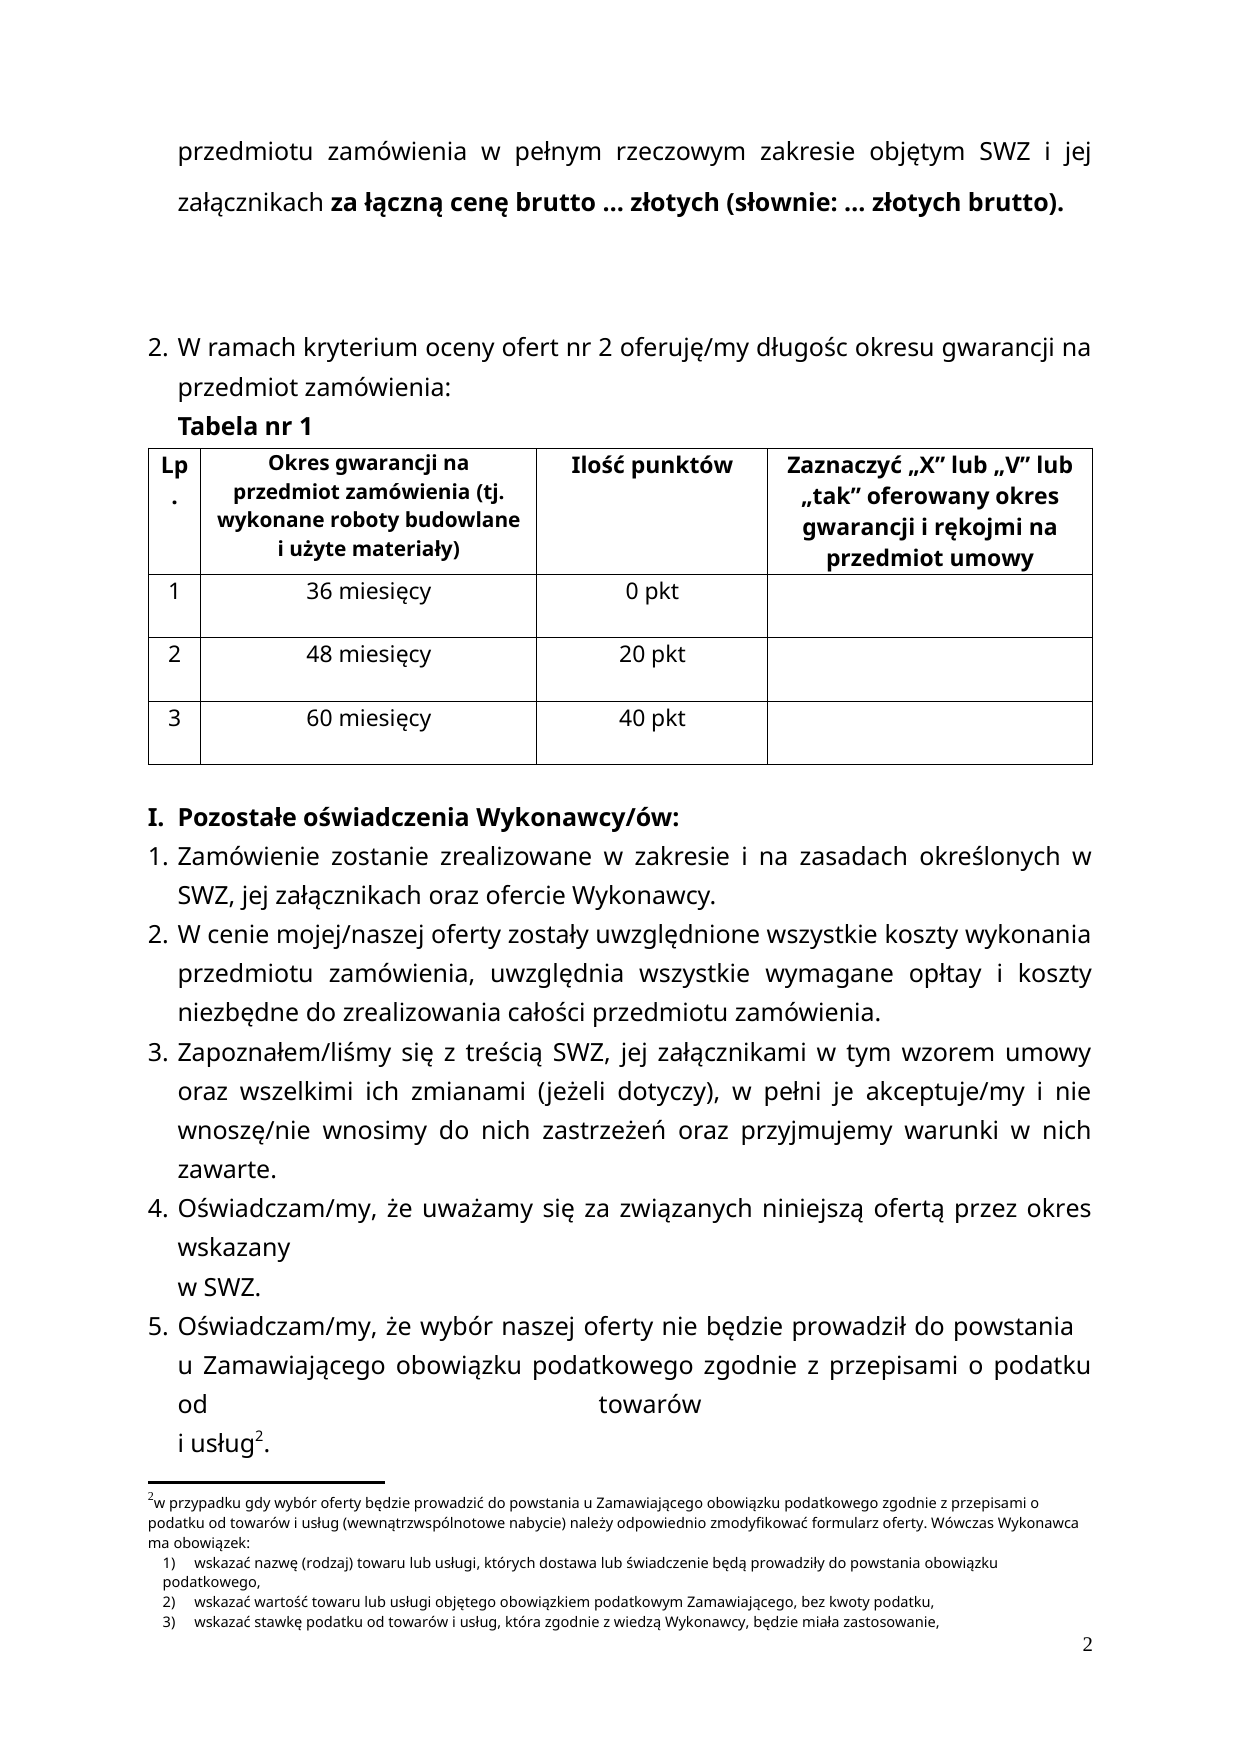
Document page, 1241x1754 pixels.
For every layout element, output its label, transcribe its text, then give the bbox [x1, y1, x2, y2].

list Zapoznałem/liśmy się z treścią SWZ, jej załącznikami w tym wzorem umowy oraz wszelkimi ich zmianami (jeżeli dotyczy), w pełni je akceptuje/my i nie wnoszę/nie wnosimy do nich zastrzeżeń oraz przyjmujemy warunki w nich zawarte. [148, 1034, 1092, 1186]
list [148, 134, 1092, 219]
table_cell 3 [149, 702, 200, 764]
table_cell 40 pkt [537, 702, 767, 764]
table_cell 20 pkt [537, 638, 767, 701]
table_cell 0 pkt [537, 575, 767, 637]
table_header Lp. [149, 449, 200, 573]
table_header Ilość punktów [537, 449, 767, 573]
list Tabela nr 1 [177, 408, 1092, 442]
table_cell [768, 575, 1092, 637]
table_cell 60 miesięcy [201, 702, 536, 764]
list Oświadczam/my, że wybór naszej oferty nie będzie prowadził do powstania u Zamawiającego obowiązku podatkowego zgodnie z przepisami o podatku od towarów i usług. [148, 1308, 1092, 1460]
table_cell 1 [149, 575, 200, 637]
list W cenie mojej/naszej oferty zostały uwzględnione wszystkie koszty wykonania przedmiotu zamówienia, uwzględnia wszystkie wymagane opłtay i koszty niezbędne do zrealizowania całości przedmiotu zamówienia. [148, 917, 1092, 1029]
list Pozostałe oświadczenia Wykonawcy/ów: [148, 799, 1092, 833]
list W ramach kryterium oceny ofert nr 2 oferuję/my długośc okresu gwarancji na przedmiot zamówienia: [148, 330, 1092, 403]
table_cell [768, 702, 1092, 764]
table_cell 2 [149, 638, 200, 701]
table_cell [768, 638, 1092, 701]
table_header Okres gwarancji na przedmiot zamówienia (tj. wykonane roboty budowlane i użyte materiały) [201, 449, 536, 573]
table_cell 48 miesięcy [201, 638, 536, 701]
table_cell 36 miesięcy [201, 575, 536, 637]
table_header Zaznaczyć „X” lub „V” lub „tak” oferowany okres gwarancji i rękojmi na przedmiot umowy [768, 449, 1092, 573]
list Oświadczam/my, że uważamy się za związanych niniejszą ofertą przez okres wskazany w SWZ. [148, 1191, 1092, 1303]
list Zamówienie zostanie zrealizowane w zakresie i na zasadach określonych w SWZ, jej załącznikach oraz ofercie Wykonawcy. [148, 838, 1092, 912]
